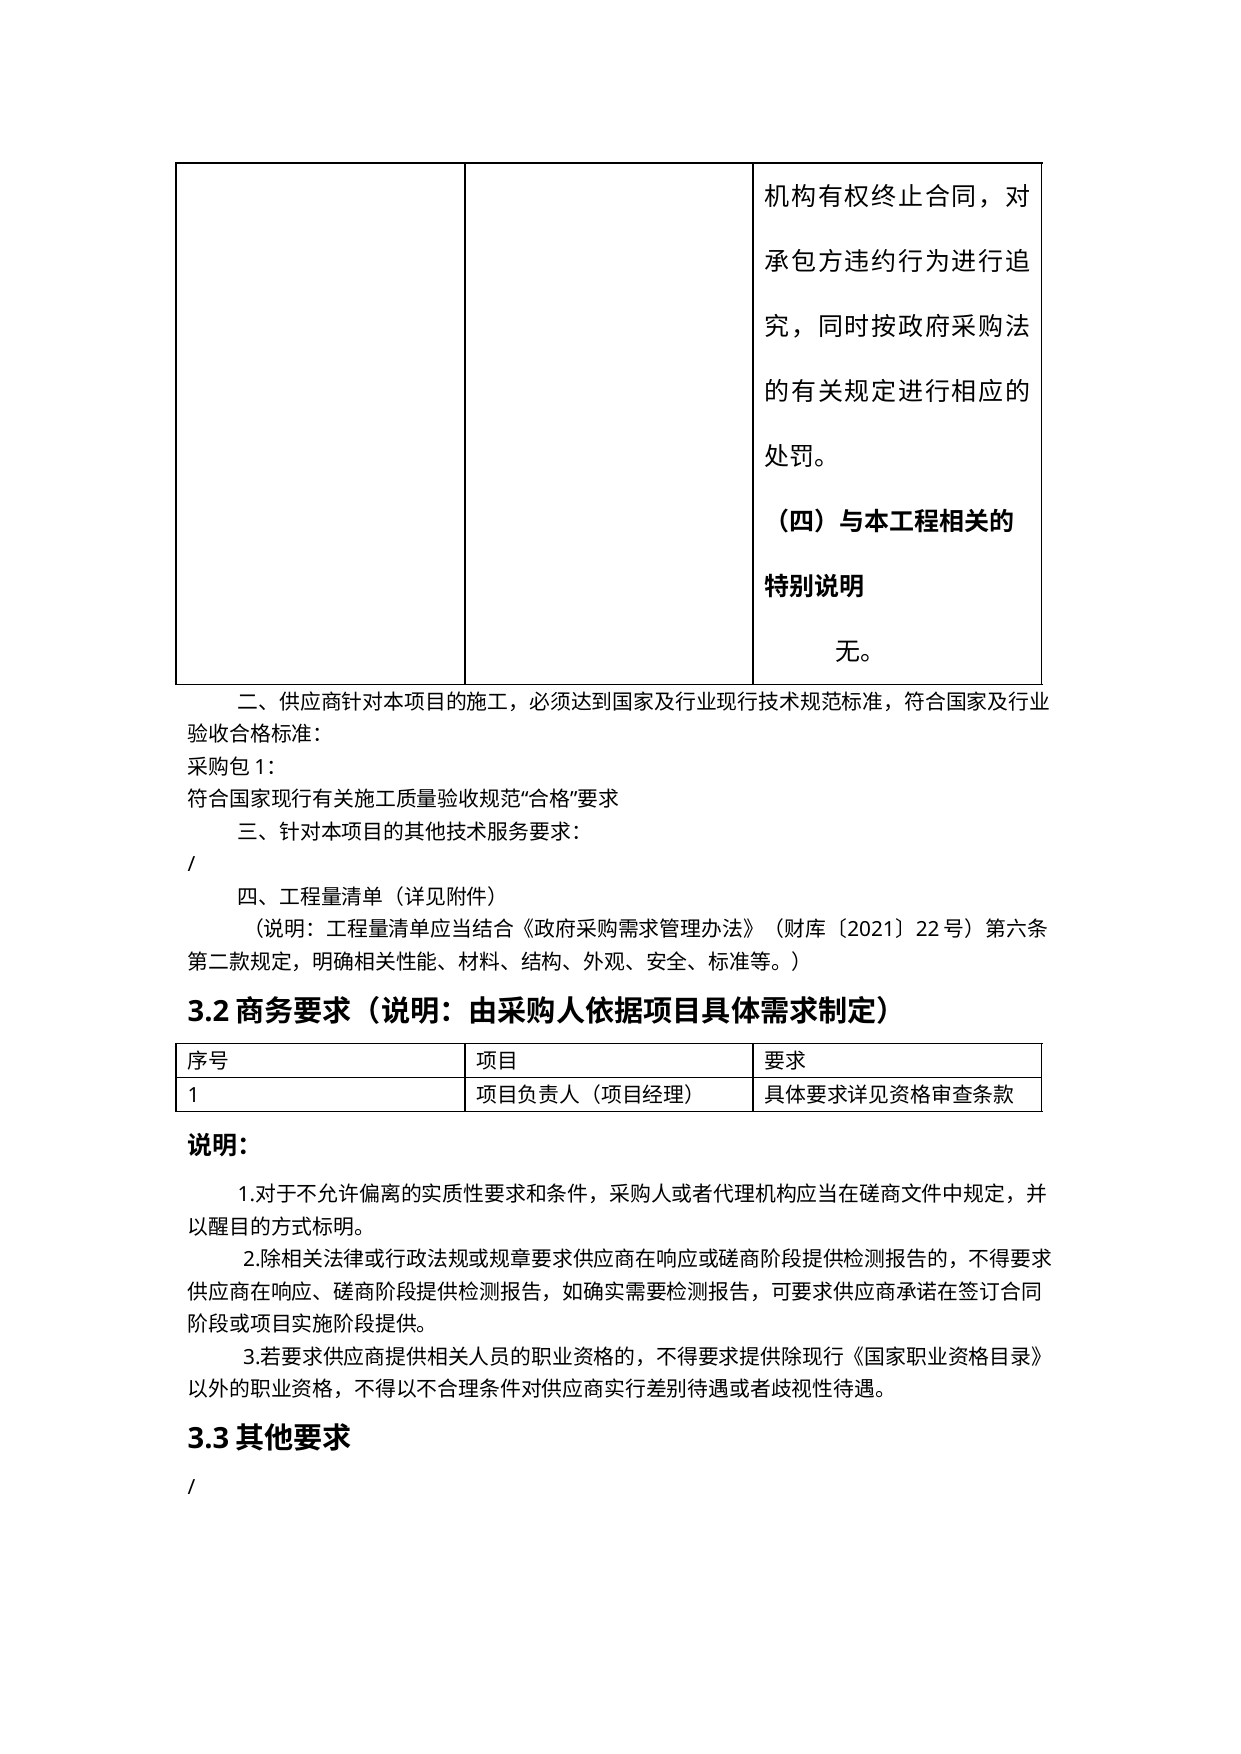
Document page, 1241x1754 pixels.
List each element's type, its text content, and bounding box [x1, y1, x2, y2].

text 3.若要求供应商提供相关人员的职业资格的，不得要求提供除现行《国家职业资格目录》以外的职业资格，不得以不合理条件对供应商实行差别待遇或者歧视性待遇。 [187, 1340, 1053, 1405]
table_cell 具体要求详见资格审查条款 [754, 1078, 1041, 1111]
table_cell [466, 164, 752, 683]
text 3.2商务要求（说明：由采购人依据项目具体需求制定） [187, 978, 1053, 1043]
text 采购包1： [187, 750, 1053, 783]
text / [187, 1470, 1053, 1502]
table_cell 1 [177, 164, 464, 683]
table_header 要求 [754, 1044, 1041, 1077]
table_cell 1 [177, 1078, 464, 1111]
text 二、供应商针对本项目的施工，必须达到国家及行业现行技术规范标准，符合国家及行业验收合格标准： [187, 685, 1053, 750]
table_cell 项目负责人（项目经理） [466, 1078, 752, 1111]
text 1.对于不允许偏离的实质性要求和条件，采购人或者代理机构应当在磋商文件中规定，并以醒目的方式标明。 [187, 1177, 1053, 1242]
text 2.除相关法律或行政法规或规章要求供应商在响应或磋商阶段提供检测报告的，不得要求供应商在响应、磋商阶段提供检测报告，如确实需要检测报告，可要求供应商承诺在签订合同阶段或项目实施阶段提供。 [187, 1242, 1053, 1340]
text 四、工程量清单（详见附件） [187, 880, 1053, 913]
text 说明： [187, 1112, 1053, 1177]
text 三、针对本项目的其他技术服务要求： [187, 815, 1053, 848]
table_header 序号 [177, 1044, 464, 1077]
text （说明：工程量清单应当结合《政府采购需求管理办法》（财库〔2021〕22号）第六条第二款规定，明确相关性能、材料、结构、外观、安全、标准等。） [187, 913, 1053, 978]
table_header 项目 [466, 1044, 752, 1077]
text 3.3其他要求 [187, 1405, 1053, 1470]
text 符合国家现行有关施工质量验收规范“合格”要求 [187, 783, 1053, 815]
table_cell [754, 164, 1041, 683]
text / [187, 848, 1053, 880]
